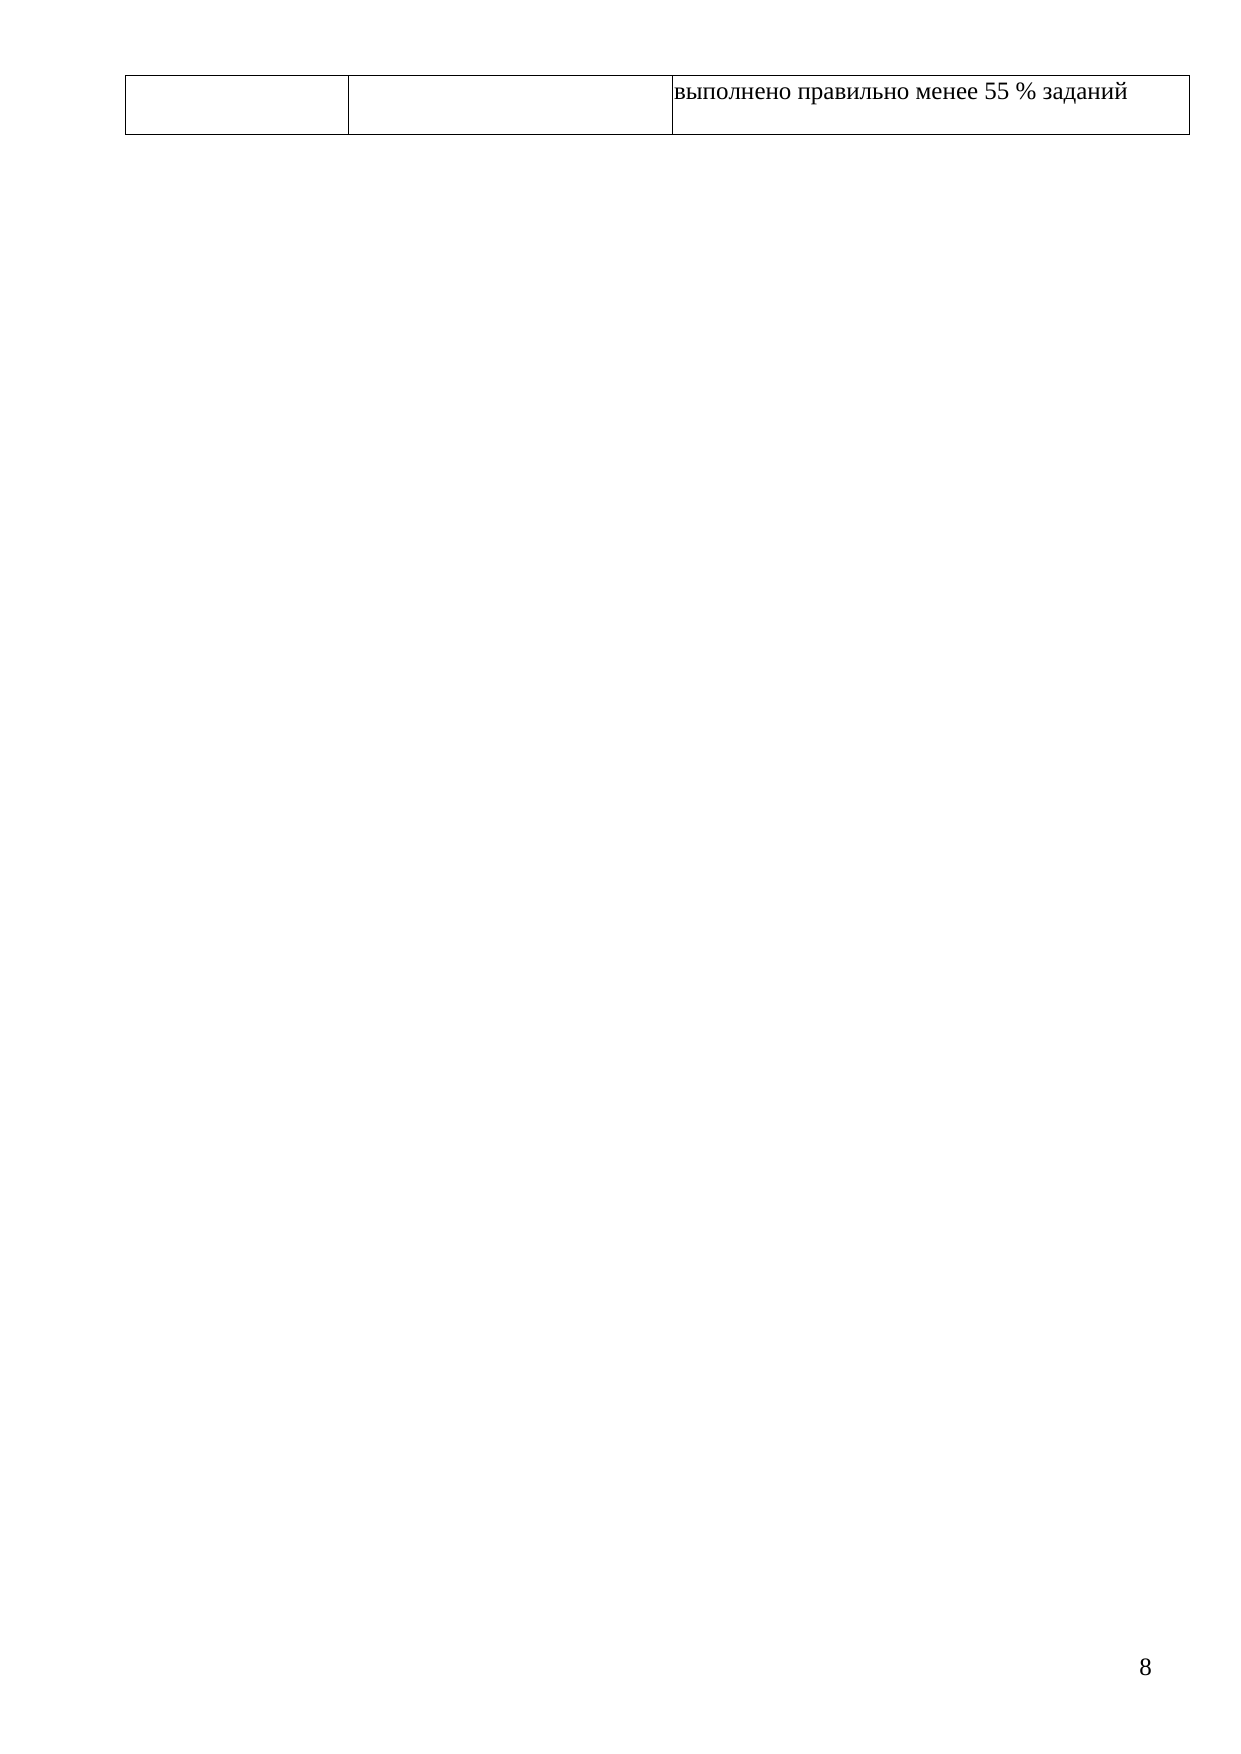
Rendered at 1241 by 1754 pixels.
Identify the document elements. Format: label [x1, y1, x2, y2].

table_cell [673, 76, 1189, 133]
